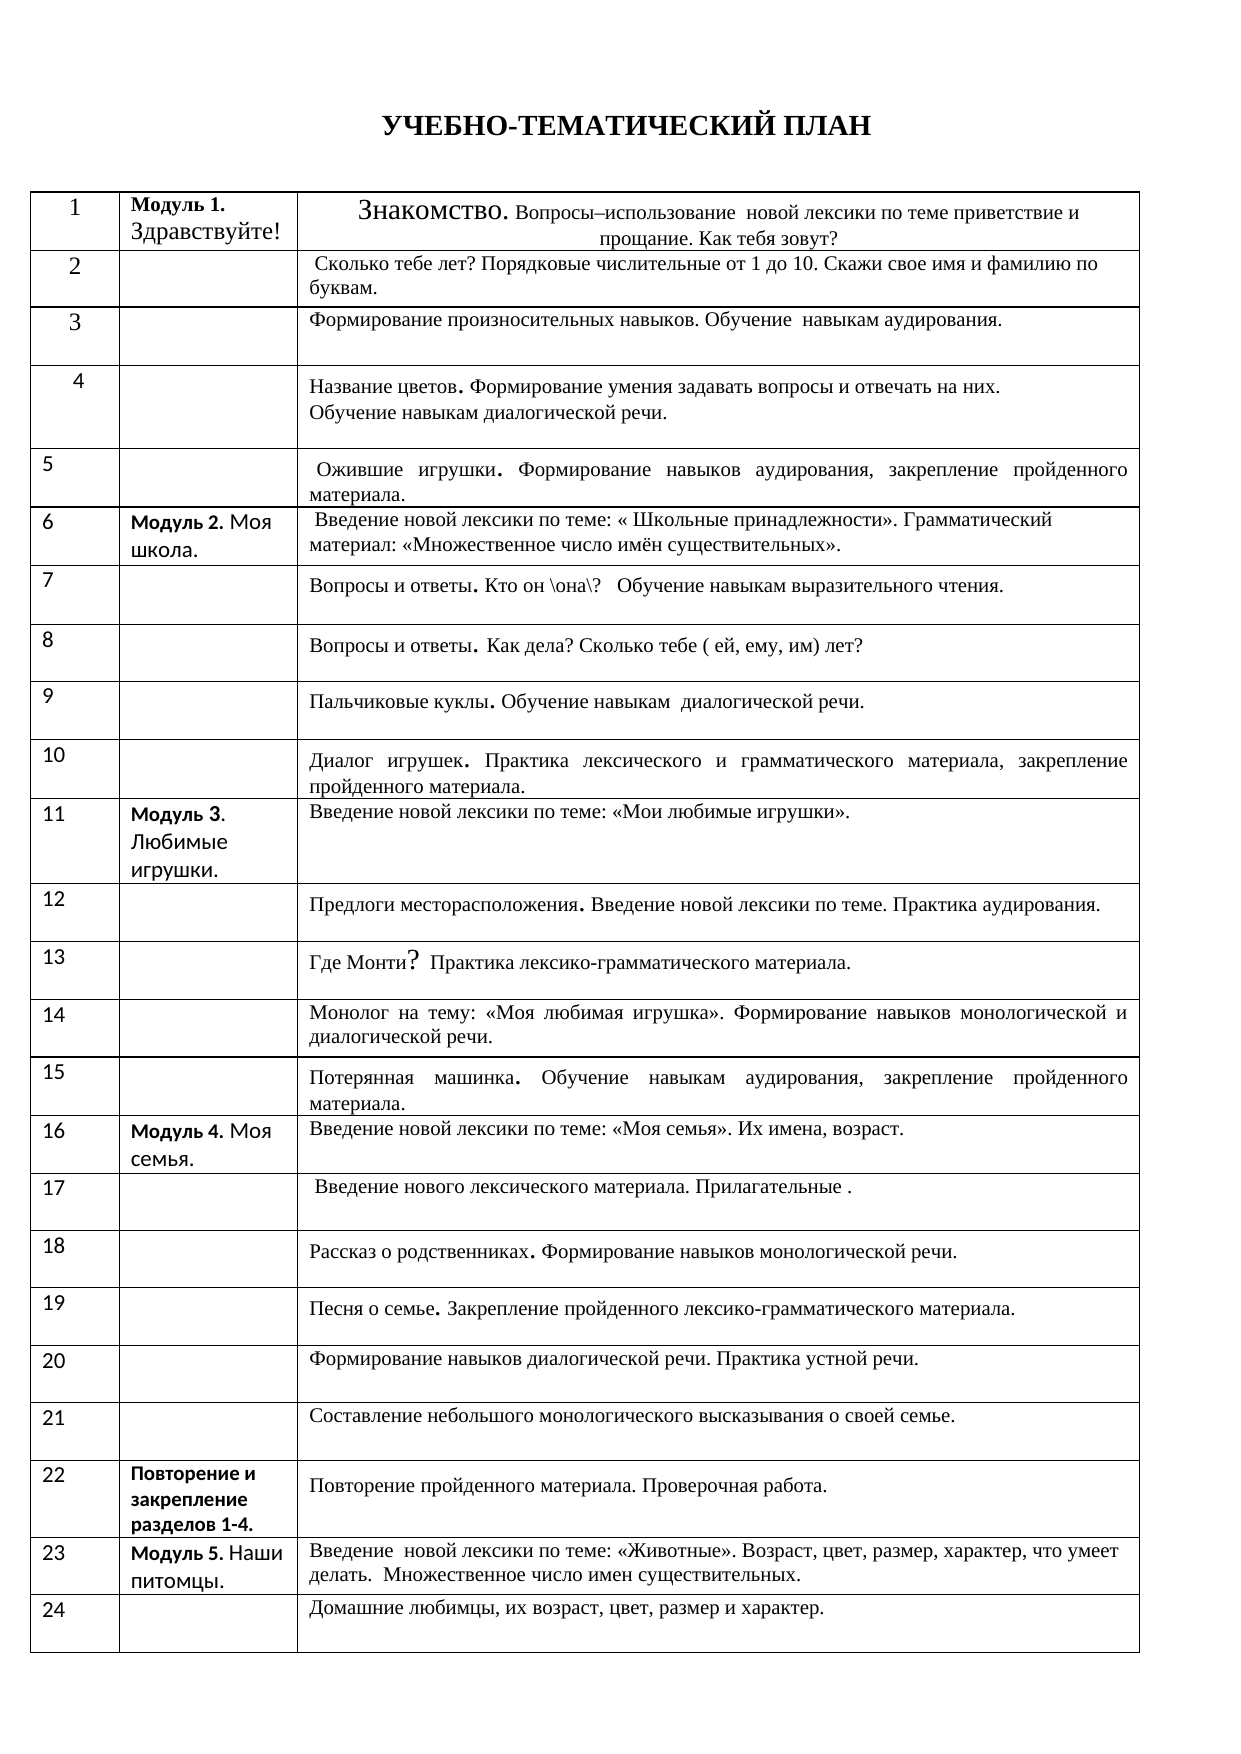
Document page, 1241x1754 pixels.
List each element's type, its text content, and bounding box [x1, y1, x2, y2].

table_cell Потерянная машинка. Обучение навыкам аудирования, закрепление пройденного материала. [298, 1058, 1139, 1115]
table_cell Сколько тебе лет? Порядковые числительные от 1 до 10. Скажи свое имя и фамилию по буквам. [298, 251, 1139, 306]
table_cell 24 [31, 1595, 119, 1652]
table_cell 18 [31, 1231, 119, 1287]
table_cell 16 [31, 1116, 119, 1172]
table_cell [120, 1058, 297, 1115]
table_cell Домашние любимцы, их возраст, цвет, размер и характер. [298, 1595, 1139, 1652]
table_cell 9 [31, 682, 119, 739]
table_cell Введение новой лексики по теме: « Школьные принадлежности». Грамматический материал: «Множественное число имён существительных». [298, 508, 1139, 564]
table_cell 14 [31, 1000, 119, 1056]
table_cell 20 [31, 1346, 119, 1402]
table_cell Предлоги месторасположения. Введение новой лексики по теме. Практика аудирования. [298, 884, 1139, 941]
table_cell [120, 1231, 297, 1287]
table_cell [120, 942, 297, 999]
table_cell Введение новой лексики по теме: «Мои любимые игрушки». [298, 799, 1139, 883]
table_cell Модуль 4. Моя семья. [120, 1116, 297, 1172]
table_cell 4 [31, 366, 119, 448]
table_cell Формирование произносительных навыков. Обучение навыкам аудирования. [298, 308, 1139, 365]
table_header Модуль 1. Здравствуйте! [120, 193, 297, 250]
table_cell Монолог на тему: «Моя любимая игрушка». Формирование навыков монологической и диалогической речи. [298, 1000, 1139, 1056]
table_cell [120, 308, 297, 365]
table_cell 17 [31, 1174, 119, 1230]
table_cell 3 [31, 308, 119, 365]
table_cell [120, 251, 297, 306]
table_cell Введение новой лексики по теме: «Моя семья». Их имена, возраст. [298, 1116, 1139, 1172]
table_cell 11 [31, 799, 119, 883]
table_cell 12 [31, 884, 119, 941]
table_cell 5 [31, 449, 119, 506]
table_cell Ожившие игрушки. Формирование навыков аудирования, закрепление пройденного материала. [298, 449, 1139, 506]
table_cell 19 [31, 1288, 119, 1345]
table_cell Пальчиковые куклы. Обучение навыкам диалогической речи. [298, 682, 1139, 739]
table_cell 2 [31, 251, 119, 306]
table_cell Вопросы и ответы. Как дела? Сколько тебе ( ей, ему, им) лет? [298, 625, 1139, 681]
table_header Знакомство. Вопросы–использование новой лексики по теме приветствие и прощание. Как тебя зовут? [298, 193, 1139, 250]
table_cell Модуль 3. Любимые игрушки. [120, 799, 297, 883]
table_cell 22 [31, 1461, 119, 1537]
table_cell [120, 1000, 297, 1056]
table_cell Название цветов. Формирование умения задавать вопросы и отвечать на них. Обучение навыкам диалогической речи. [298, 366, 1139, 448]
table_cell Формирование навыков диалогической речи. Практика устной речи. [298, 1346, 1139, 1402]
table_cell 6 [31, 508, 119, 564]
text УЧЕБНО-ТЕМАТИЧЕСКИЙ ПЛАН [75, 108, 1165, 142]
table_cell Диалог игрушек. Практика лексического и грамматического материала, закрепление пройденного материала. [298, 740, 1139, 798]
table_cell [120, 366, 297, 448]
table_cell Песня о семье. Закрепление пройденного лексико-грамматического материала. [298, 1288, 1139, 1345]
table_cell [120, 625, 297, 681]
table_cell 8 [31, 625, 119, 681]
table_header 1 [31, 193, 119, 250]
table_cell 13 [31, 942, 119, 999]
table_cell Модуль 5. Наши питомцы. [120, 1538, 297, 1594]
table_cell [120, 740, 297, 798]
table_cell Введение нового лексического материала. Прилагательные . [298, 1174, 1139, 1230]
table_cell 10 [31, 740, 119, 798]
table_cell Повторение и закрепление разделов 1-4. [120, 1461, 297, 1537]
table_cell Повторение пройденного материала. Проверочная работа. [298, 1461, 1139, 1537]
table_cell [120, 566, 297, 624]
table_cell [120, 1346, 297, 1402]
table_cell Где Монти? Практика лексико-грамматического материала. [298, 942, 1139, 999]
table_cell Вопросы и ответы. Кто он \она\? Обучение навыкам выразительного чтения. [298, 566, 1139, 624]
table_cell [120, 1174, 297, 1230]
table_cell [120, 449, 297, 506]
table_cell [120, 884, 297, 941]
table_cell Рассказ о родственниках. Формирование навыков монологической речи. [298, 1231, 1139, 1287]
table_cell [120, 1595, 297, 1652]
table_cell [120, 1403, 297, 1459]
table_cell 23 [31, 1538, 119, 1594]
table_cell 21 [31, 1403, 119, 1459]
table_cell [120, 1288, 297, 1345]
table_cell [120, 682, 297, 739]
table_cell Составление небольшого монологического высказывания о своей семье. [298, 1403, 1139, 1459]
table_cell Модуль 2. Моя школа. [120, 508, 297, 564]
table_cell Введение новой лексики по теме: «Животные». Возраст, цвет, размер, характер, что умеет делать. Множественное число имен существительных. [298, 1538, 1139, 1594]
table_cell 7 [31, 566, 119, 624]
table_cell 15 [31, 1058, 119, 1115]
